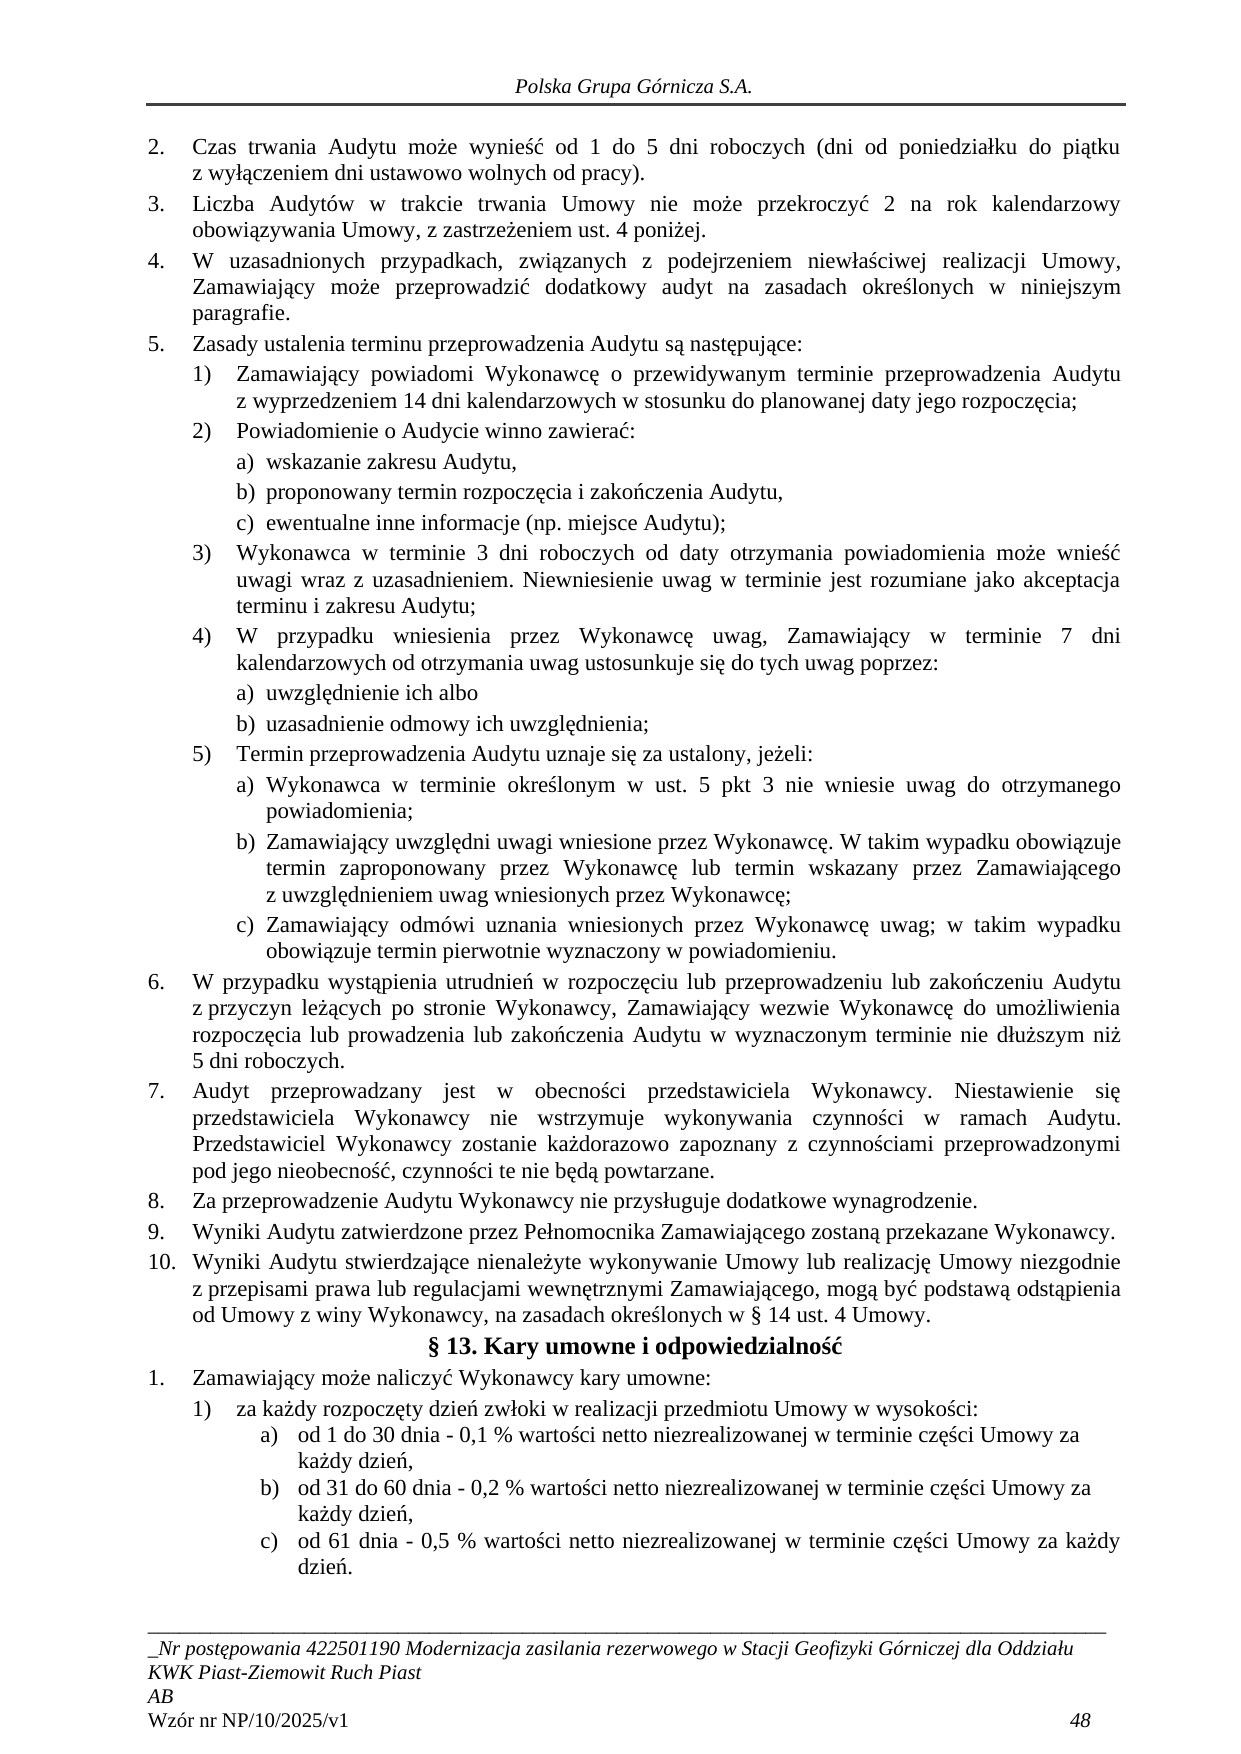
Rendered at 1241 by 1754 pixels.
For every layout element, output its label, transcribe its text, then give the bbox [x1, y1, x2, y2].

list od 61 dnia - 0,5 % wartości netto niezrealizowanej w terminie części Umowy za każdy dzień. [260, 1527, 1122, 1579]
list W przypadku wystąpienia utrudnień w rozpoczęciu lub przeprowadzeniu lub zakończeniu Audytu z przyczyn leżących po stronie Wykonawcy, Zamawiający wezwie Wykonawcę do umożliwienia rozpoczęcia lub prowadzenia lub zakończenia Audytu w wyznaczonym terminie nie dłuższym niż 5 dni roboczych. [148, 968, 1122, 1073]
list Zasady ustalenia terminu przeprowadzenia Audytu są następujące: [148, 330, 1122, 356]
list Zamawiający uwzględni uwagi wniesione przez Wykonawcę. W takim wypadku obowiązuje termin zaproponowany przez Wykonawcę lub termin wskazany przez Zamawiającego z uwzględnieniem uwag wniesionych przez Wykonawcę; [236, 828, 1122, 907]
list wskazanie zakresu Audytu, [236, 448, 1122, 474]
list Zamawiający odmówi uznania wniesionych przez Wykonawcę uwag; w takim wypadku obowiązuje termin pierwotnie wyznaczony w powiadomieniu. [236, 911, 1122, 964]
list Termin przeprowadzenia Audytu uznaje się za ustalony, jeżeli: [192, 741, 1122, 767]
list Zamawiający może naliczyć Wykonawcy kary umowne: [148, 1364, 1122, 1391]
list za każdy rozpoczęty dzień zwłoki w realizacji przedmiotu Umowy w wysokości: [192, 1395, 1122, 1421]
list Zamawiający powiadomi Wykonawcę o przewidywanym terminie przeprowadzenia Audytu z wyprzedzeniem 14 dni kalendarzowych w stosunku do planowanej daty jego rozpoczęcia; [192, 360, 1122, 413]
list W uzasadnionych przypadkach, związanych z podejrzeniem niewłaściwej realizacji Umowy, Zamawiający może przeprowadzić dodatkowy audyt na zasadach określonych w niniejszym paragrafie. [148, 247, 1122, 326]
list Wykonawca w terminie 3 dni roboczych od daty otrzymania powiadomienia może wnieść uwagi wraz z uzasadnieniem. Niewniesienie uwag w terminie jest rozumiane jako akceptacja terminu i zakresu Audytu; [192, 539, 1122, 618]
list W przypadku wniesienia przez Wykonawcę uwag, Zamawiający w terminie 7 dni kalendarzowych od otrzymania uwag ustosunkuje się do tych uwag poprzez: [192, 623, 1122, 675]
list od 31 do 60 dnia - 0,2 % wartości netto niezrealizowanej w terminie części Umowy za każdy dzień, [260, 1474, 1122, 1527]
list Za przeprowadzenie Audytu Wykonawcy nie przysługuje dodatkowe wynagrodzenie. [148, 1187, 1122, 1213]
list Audyt przeprowadzany jest w obecności przedstawiciela Wykonawcy. Niestawienie się przedstawiciela Wykonawcy nie wstrzymuje wykonywania czynności w ramach Audytu. Przedstawiciel Wykonawcy zostanie każdorazowo zapoznany z czynnościami przeprowadzonymi pod jego nieobecność, czynności te nie będą powtarzane. [148, 1078, 1122, 1183]
list proponowany termin rozpoczęcia i zakończenia Audytu, [236, 478, 1122, 505]
list od 1 do 30 dnia - 0,1 % wartości netto niezrealizowanej w terminie części Umowy za każdy dzień, [260, 1421, 1122, 1474]
subtitle § 13. Kary umowne i odpowiedzialność [148, 1331, 1122, 1360]
list Wyniki Audytu stwierdzające nienależyte wykonywanie Umowy lub realizację Umowy niezgodnie z przepisami prawa lub regulacjami wewnętrznymi Zamawiającego, mogą być podstawą odstąpienia od Umowy z winy Wykonawcy, na zasadach określonych w § 14 ust. 4 Umowy. [148, 1248, 1122, 1327]
list ewentualne inne informacje (np. miejsce Audytu); [236, 509, 1122, 535]
list uzasadnienie odmowy ich uwzględnienia; [236, 710, 1122, 736]
list Powiadomienie o Audycie winno zawierać: [192, 417, 1122, 444]
list Liczba Audytów w trakcie trwania Umowy nie może przekroczyć 2 na rok kalendarzowy obowiązywania Umowy, z zastrzeżeniem ust. 4 poniżej. [148, 190, 1122, 242]
list Wyniki Audytu zatwierdzone przez Pełnomocnika Zamawiającego zostaną przekazane Wykonawcy. [148, 1218, 1122, 1244]
list uwzględnienie ich albo [236, 679, 1122, 706]
list Wykonawca w terminie określonym w ust. 5 pkt 3 nie wniesie uwag do otrzymanego powiadomienia; [236, 771, 1122, 824]
list Czas trwania Audytu może wynieść od 1 do 5 dni roboczych (dni od poniedziałku do piątku z wyłączeniem dni ustawowo wolnych od pracy). [148, 133, 1122, 186]
